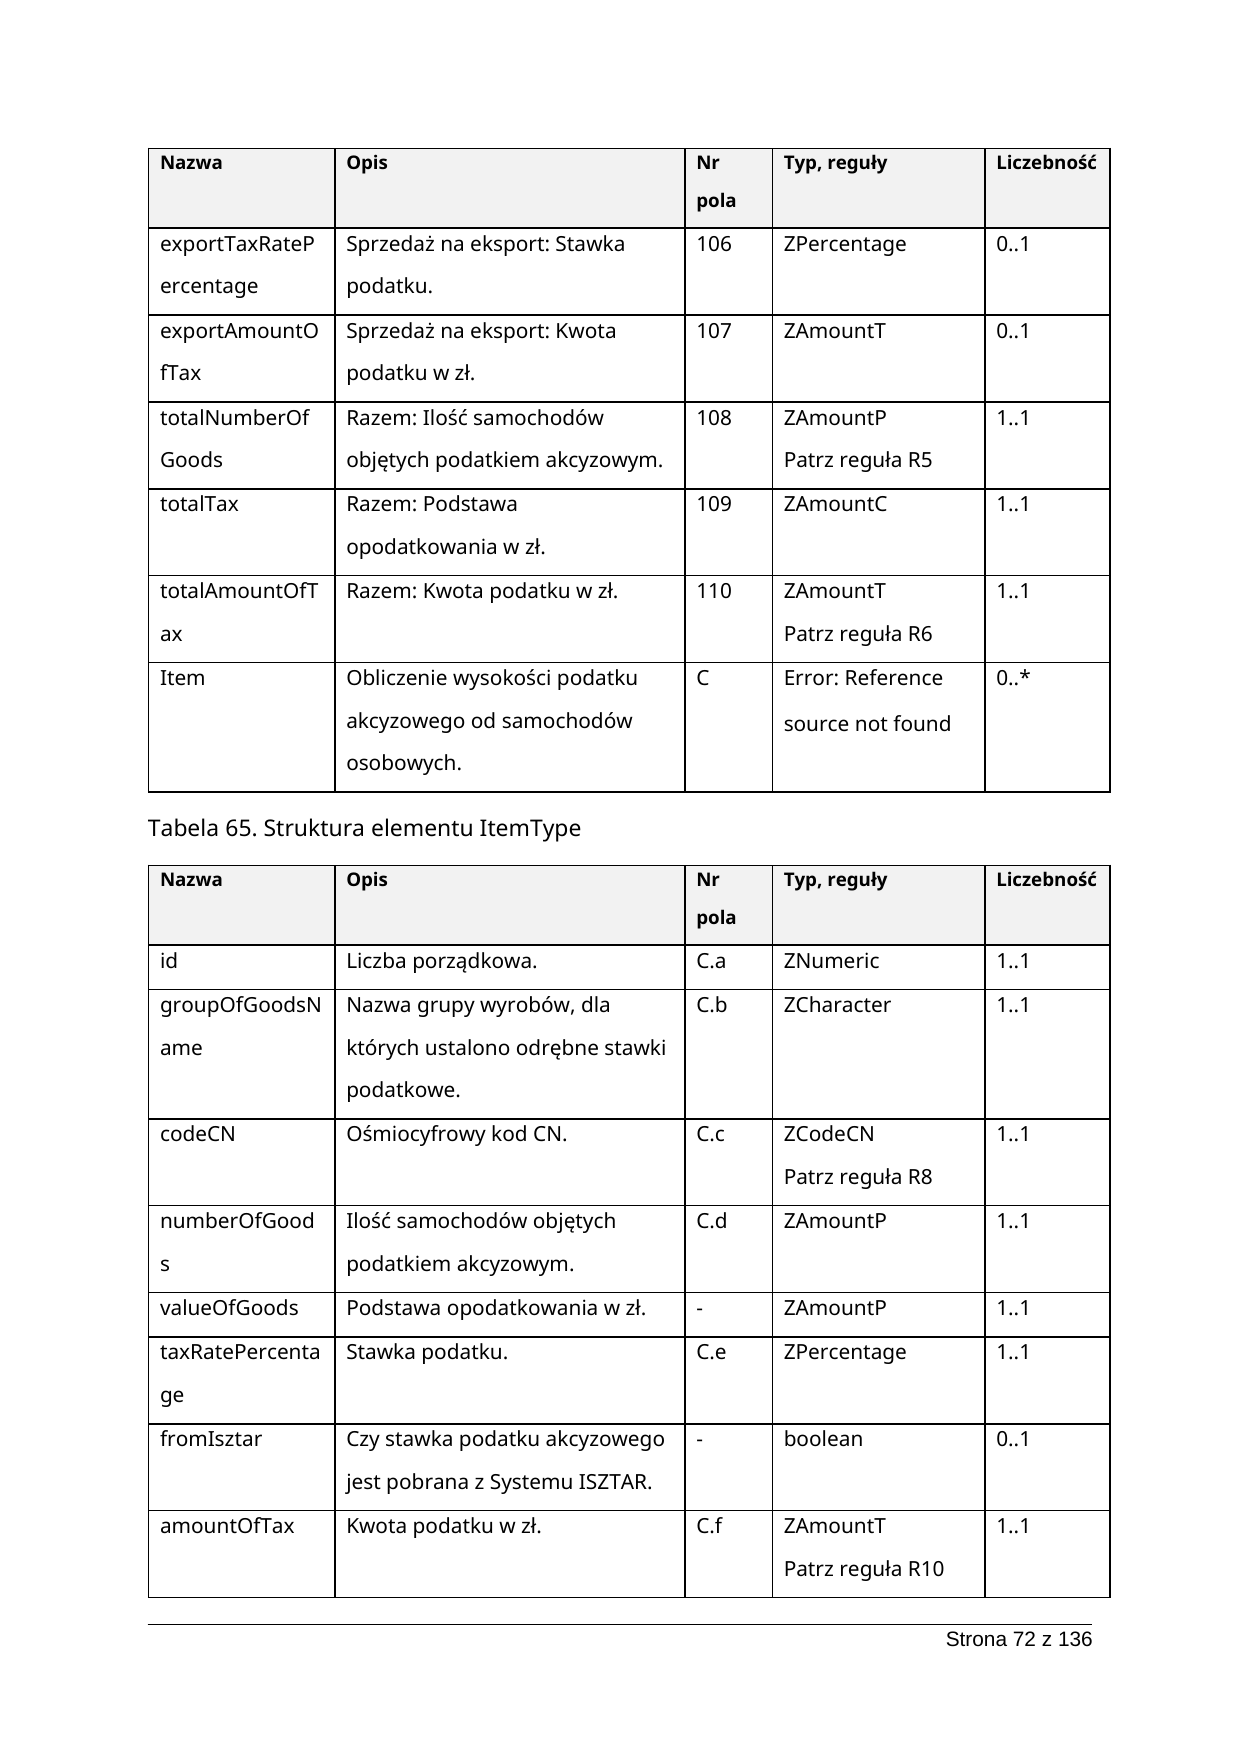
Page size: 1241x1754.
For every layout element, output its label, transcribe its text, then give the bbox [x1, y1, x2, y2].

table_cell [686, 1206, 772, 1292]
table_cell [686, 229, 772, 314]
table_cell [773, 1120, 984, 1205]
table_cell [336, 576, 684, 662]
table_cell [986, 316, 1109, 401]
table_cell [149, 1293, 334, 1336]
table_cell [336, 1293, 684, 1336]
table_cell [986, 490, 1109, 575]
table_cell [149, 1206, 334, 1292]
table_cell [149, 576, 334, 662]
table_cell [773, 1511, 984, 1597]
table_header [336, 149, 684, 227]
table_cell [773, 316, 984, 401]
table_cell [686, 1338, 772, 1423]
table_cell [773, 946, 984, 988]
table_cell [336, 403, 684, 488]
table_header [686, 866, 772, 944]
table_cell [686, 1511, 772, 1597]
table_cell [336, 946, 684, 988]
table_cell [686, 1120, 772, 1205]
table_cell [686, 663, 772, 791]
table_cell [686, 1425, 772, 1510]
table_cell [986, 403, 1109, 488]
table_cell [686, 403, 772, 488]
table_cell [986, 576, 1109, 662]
text Tabela 65. Struktura elementu ItemType [148, 811, 1092, 843]
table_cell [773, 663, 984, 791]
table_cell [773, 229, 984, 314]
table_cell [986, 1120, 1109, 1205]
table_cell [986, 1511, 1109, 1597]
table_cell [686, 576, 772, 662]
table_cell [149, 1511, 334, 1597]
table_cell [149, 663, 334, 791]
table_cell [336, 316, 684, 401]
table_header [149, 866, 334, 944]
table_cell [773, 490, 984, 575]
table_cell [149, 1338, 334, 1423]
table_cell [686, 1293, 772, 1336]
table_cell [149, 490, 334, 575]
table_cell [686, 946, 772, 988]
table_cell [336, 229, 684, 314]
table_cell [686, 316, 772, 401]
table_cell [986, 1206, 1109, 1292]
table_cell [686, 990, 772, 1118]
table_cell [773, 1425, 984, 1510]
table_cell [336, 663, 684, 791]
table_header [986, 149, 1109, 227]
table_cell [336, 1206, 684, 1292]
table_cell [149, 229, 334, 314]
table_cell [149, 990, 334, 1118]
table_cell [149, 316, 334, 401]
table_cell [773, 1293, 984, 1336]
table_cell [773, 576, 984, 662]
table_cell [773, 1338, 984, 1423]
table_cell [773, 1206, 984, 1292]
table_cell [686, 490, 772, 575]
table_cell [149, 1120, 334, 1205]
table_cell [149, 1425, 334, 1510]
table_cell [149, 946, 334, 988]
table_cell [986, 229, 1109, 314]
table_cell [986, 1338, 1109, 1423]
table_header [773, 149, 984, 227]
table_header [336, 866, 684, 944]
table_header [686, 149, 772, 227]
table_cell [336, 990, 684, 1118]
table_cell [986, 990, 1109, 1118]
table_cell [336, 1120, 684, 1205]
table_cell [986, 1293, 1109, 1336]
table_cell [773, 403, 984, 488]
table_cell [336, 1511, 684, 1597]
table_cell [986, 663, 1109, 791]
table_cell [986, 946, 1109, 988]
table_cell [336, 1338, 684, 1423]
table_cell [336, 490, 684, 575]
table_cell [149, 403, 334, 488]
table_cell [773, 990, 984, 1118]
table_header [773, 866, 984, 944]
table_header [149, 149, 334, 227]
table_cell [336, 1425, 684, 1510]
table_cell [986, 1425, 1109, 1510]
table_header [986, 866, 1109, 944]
